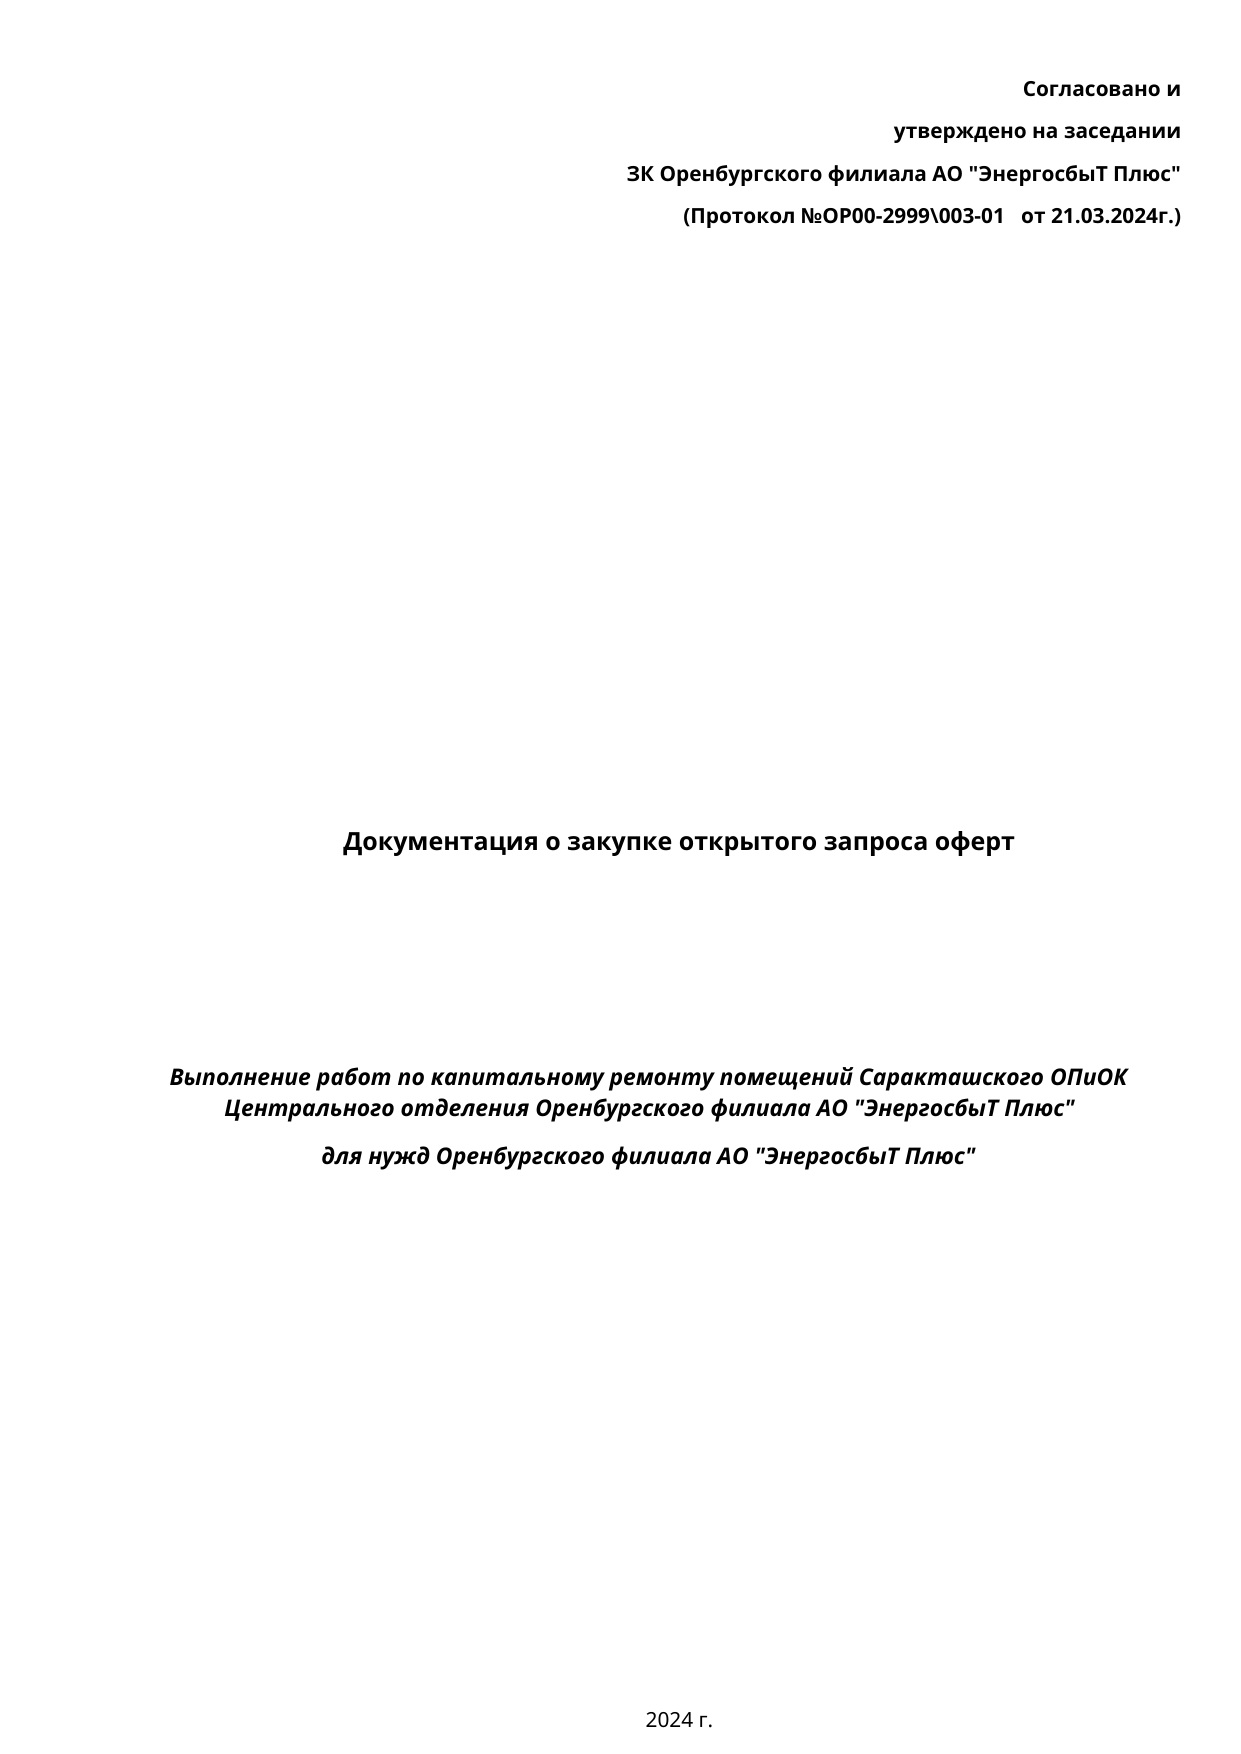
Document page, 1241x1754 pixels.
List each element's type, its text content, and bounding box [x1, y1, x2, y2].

text Документация о закупке открытого запроса оферт [118, 823, 1181, 857]
text (Протокол №ОР00-2999\003-01 от 21.03.2024г.) [474, 202, 1181, 230]
text Согласовано и [474, 74, 1181, 102]
text 2024 г. [118, 1705, 1181, 1733]
text для нужд Оренбургского филиала АО "ЭнергосбыТ Плюс" [118, 1140, 1181, 1171]
text ЗК Оренбургского филиала АО "ЭнергосбыТ Плюс" [474, 159, 1181, 187]
text Выполнение работ по капитальному ремонту помещений Саракташского ОПиОК Центрального отделения Оренбургского филиала АО "ЭнергосбыТ Плюс" [118, 1061, 1181, 1123]
text утверждено на заседании [474, 116, 1181, 145]
